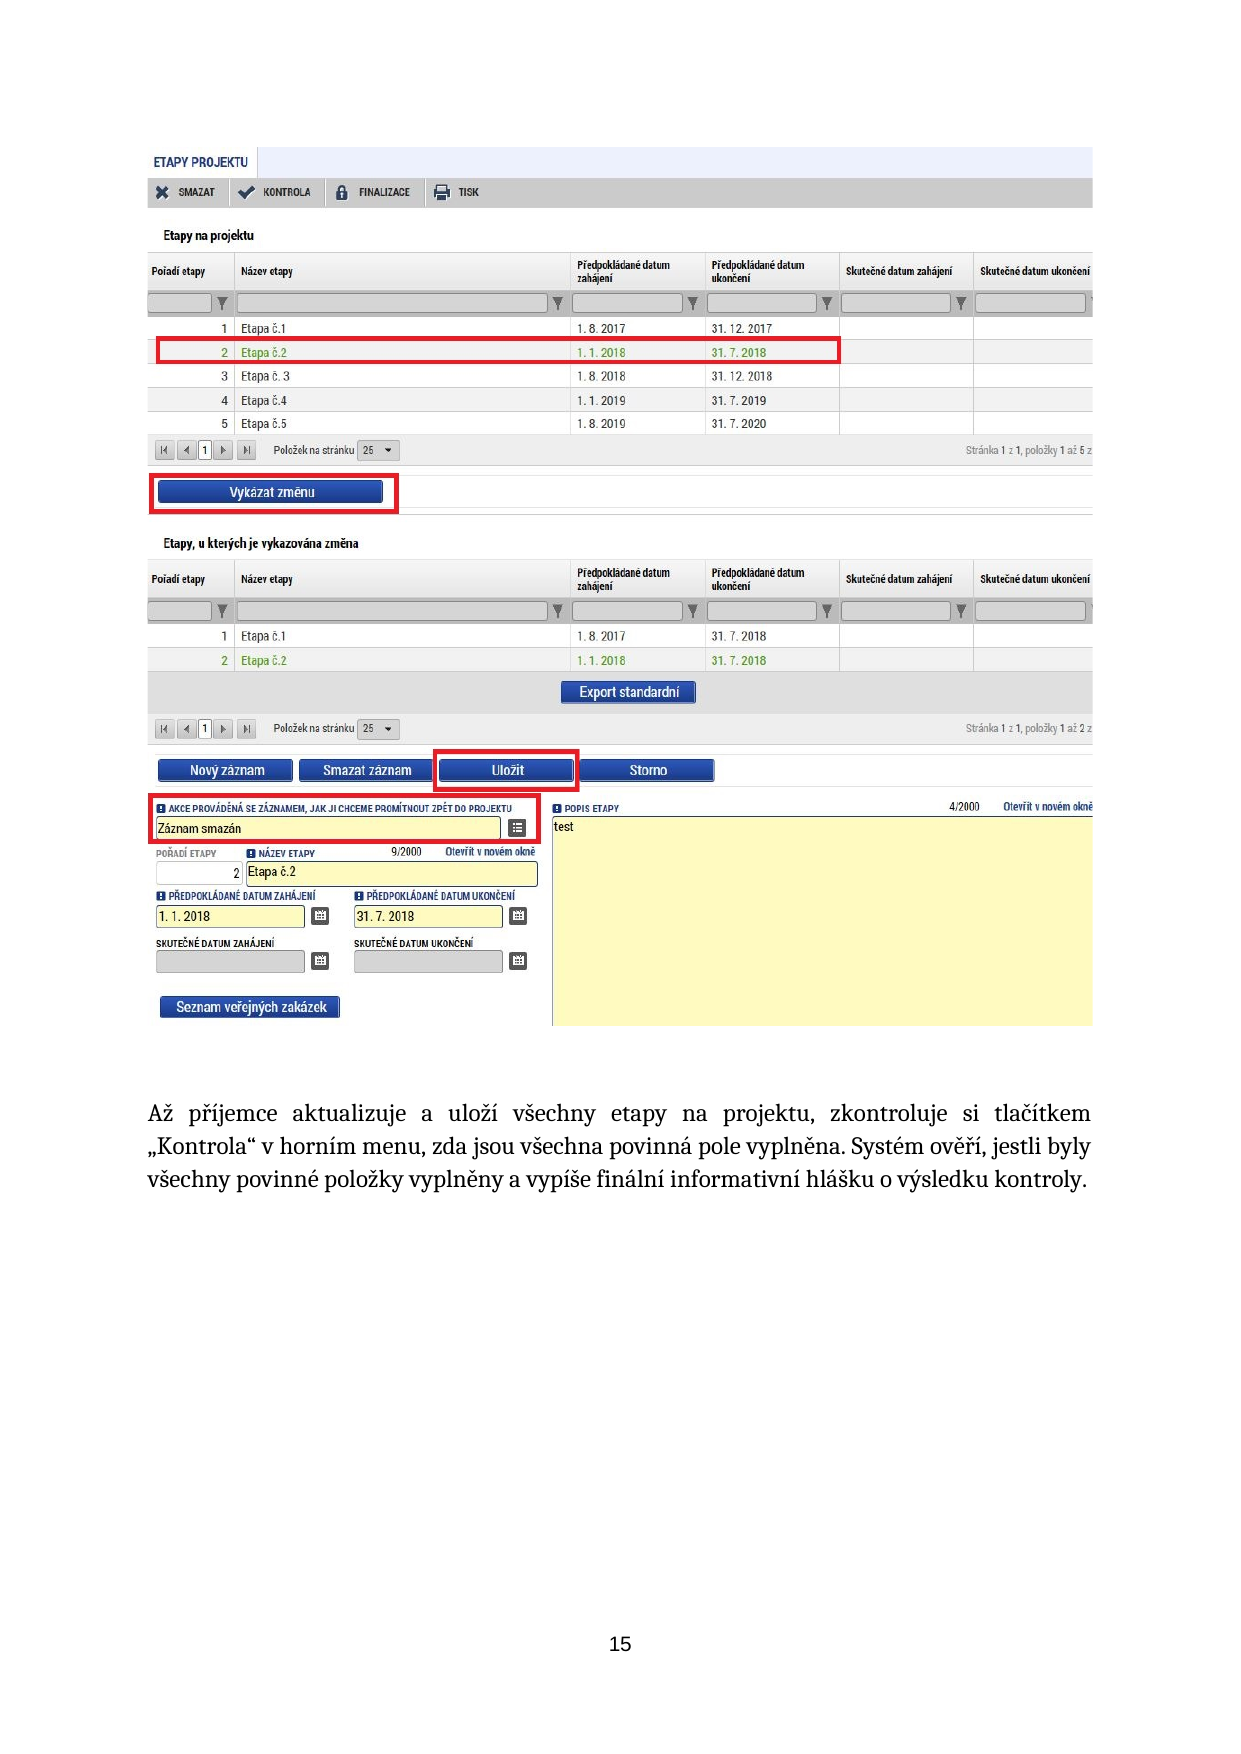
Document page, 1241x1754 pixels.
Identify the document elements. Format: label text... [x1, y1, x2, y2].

text Až příjemce aktualizuje a uloží všechny etapy na projektu, zkontroluje si tlačítkem „Kontrola“ v horním menu, zda jsou všechna povinná pole vyplněna. Systém ověří, jestli byly všechny povinné položky vyplněny a vypíše finální informativní hlášku o výsledku kontroly. [148, 1099, 1093, 1193]
picture [147, 147, 1093, 1026]
